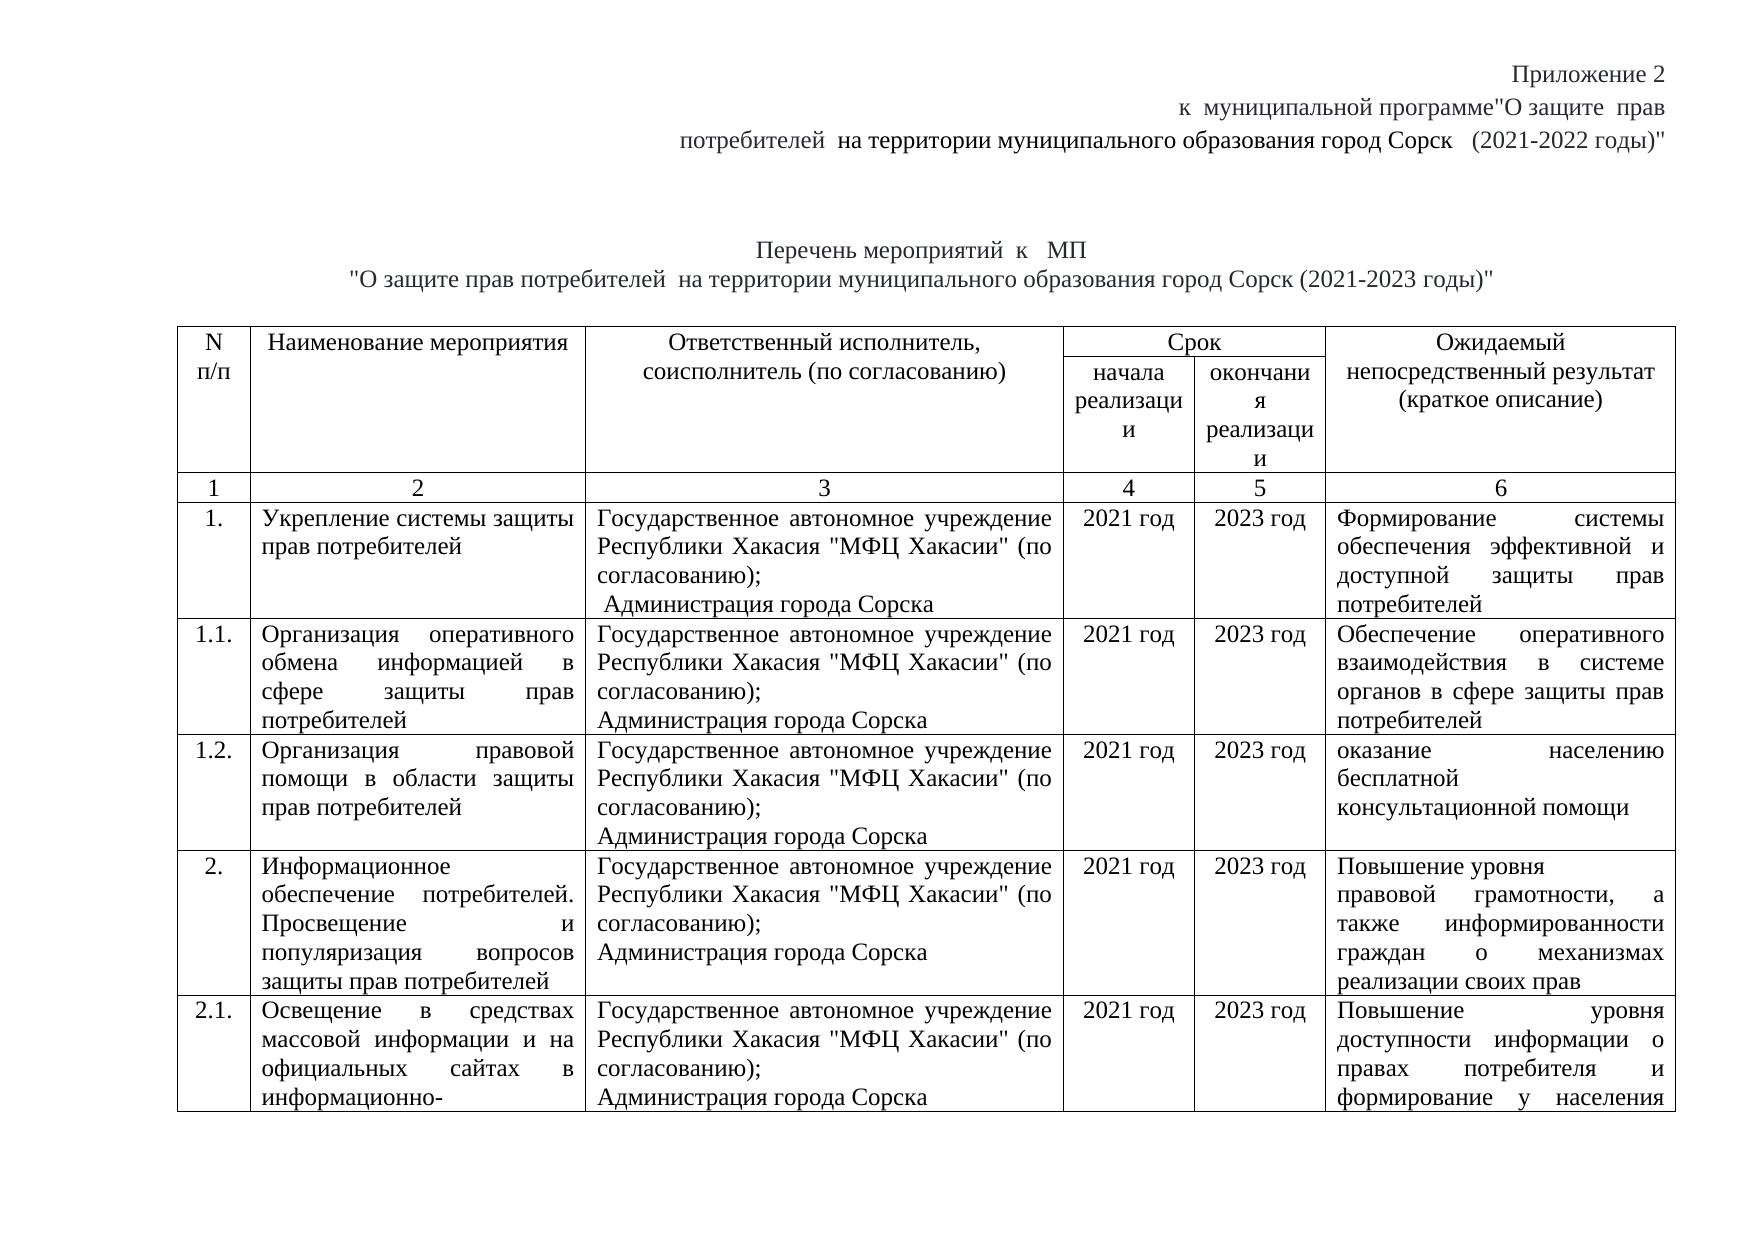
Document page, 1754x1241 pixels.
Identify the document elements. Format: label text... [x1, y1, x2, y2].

table_cell 2023 год [1195, 735, 1325, 850]
table_header N п/п [178, 327, 250, 472]
table_cell 2 [251, 473, 585, 502]
table_cell Обеспечение оперативного взаимодействия в системе органов в сфере защиты прав потребителей [1326, 619, 1675, 734]
table_cell 2. [178, 851, 250, 994]
table_cell 1 [178, 473, 250, 502]
table_header Наименование мероприятия [251, 327, 585, 472]
table_cell 3 [586, 473, 1063, 502]
table_header Ожидаемый непосредственный результат (краткое описание) [1326, 327, 1675, 472]
table_cell 6 [1326, 473, 1675, 502]
table_cell Государственное автономное учреждение Республики Хакасия "МФЦ Хакасии" (по согласованию); Администрация города Сорска [586, 851, 1063, 994]
table_header Срок [1064, 327, 1325, 356]
table_cell оказание населению бесплатной консультационной помощи [1326, 735, 1675, 850]
table_cell Формирование системы обеспечения эффективной и доступной защиты прав потребителей [1326, 503, 1675, 618]
table_cell 1.1. [178, 619, 250, 734]
table_cell Организация правовой помощи в области защиты прав потребителей [251, 735, 585, 850]
table_cell Повышение уровня правовой грамотности, а также информированности граждан о механизмах реализации своих прав [1326, 851, 1675, 994]
table_cell 2021 год [1064, 996, 1194, 1111]
table_cell 4 [1064, 473, 1194, 502]
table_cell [1326, 996, 1675, 1111]
table_cell окончания реализации [1195, 357, 1325, 472]
table_cell 2023 год [1195, 851, 1325, 994]
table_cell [251, 996, 585, 1111]
table_cell Информационное обеспечение потребителей. Просвещение и популяризация вопросов защиты прав потребителей [251, 851, 585, 994]
table_cell 1. [178, 503, 250, 618]
table_cell 2023 год [1195, 619, 1325, 734]
table_cell Организация оперативного обмена информацией в сфере защиты прав потребителей [251, 619, 585, 734]
subtitle Перечень мероприятий к МП "О защите прав потребителей на территории муниципального образования город Сорск (2021-2023 годы)" [177, 235, 1665, 293]
table_cell начала реализации [1064, 357, 1194, 472]
table_header Ответственный исполнитель, соисполнитель (по согласованию) [586, 327, 1063, 472]
table_cell 2021 год [1064, 851, 1194, 994]
table_cell 2.1. [178, 996, 250, 1111]
table_cell 2023 год [1195, 503, 1325, 618]
table_cell 2021 год [1064, 619, 1194, 734]
table_cell 2021 год [1064, 735, 1194, 850]
table_cell 2023 год [1195, 996, 1325, 1111]
table_cell Государственное автономное учреждение Республики Хакасия "МФЦ Хакасии" (по согласованию); Администрация города Сорска [586, 503, 1063, 618]
text Приложение 2 к муниципальной программе"О защите прав [177, 59, 1665, 121]
table_cell Государственное автономное учреждение Республики Хакасия "МФЦ Хакасии" (по согласованию); Администрация города Сорска [586, 735, 1063, 850]
table_cell Укрепление системы защиты прав потребителей [251, 503, 585, 618]
table_cell 2021 год [1064, 503, 1194, 618]
text потребителей на территории муниципального образования город Сорск (2021-2022 годы)" [177, 125, 1665, 154]
table_cell Государственное автономное учреждение Республики Хакасия "МФЦ Хакасии" (по согласованию); Администрация города Сорска [586, 619, 1063, 734]
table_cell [586, 996, 1063, 1111]
table_cell 1.2. [178, 735, 250, 850]
table_cell 5 [1195, 473, 1325, 502]
